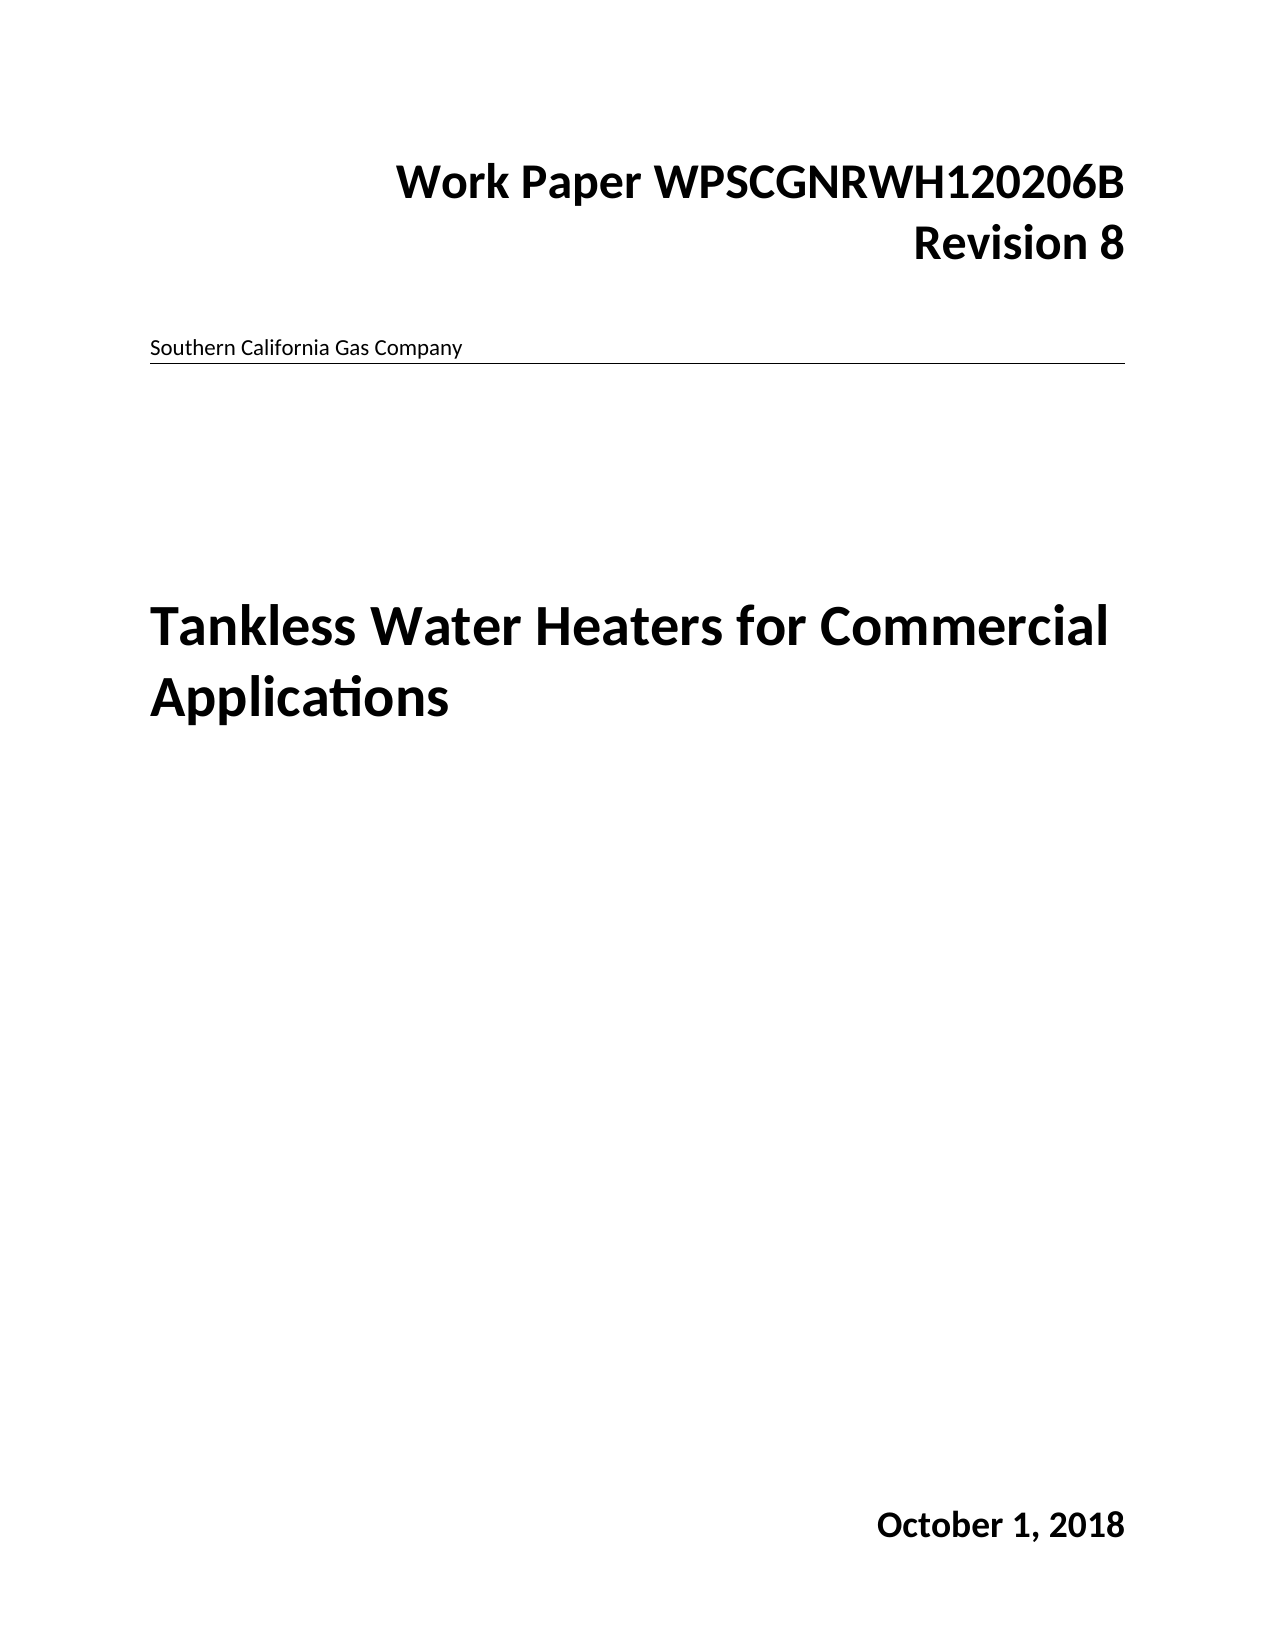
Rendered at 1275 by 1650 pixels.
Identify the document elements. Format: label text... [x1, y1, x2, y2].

text Work Paper [150, 150, 1125, 211]
text Tankless Water Heaters for Commercial Applications [150, 588, 1125, 731]
